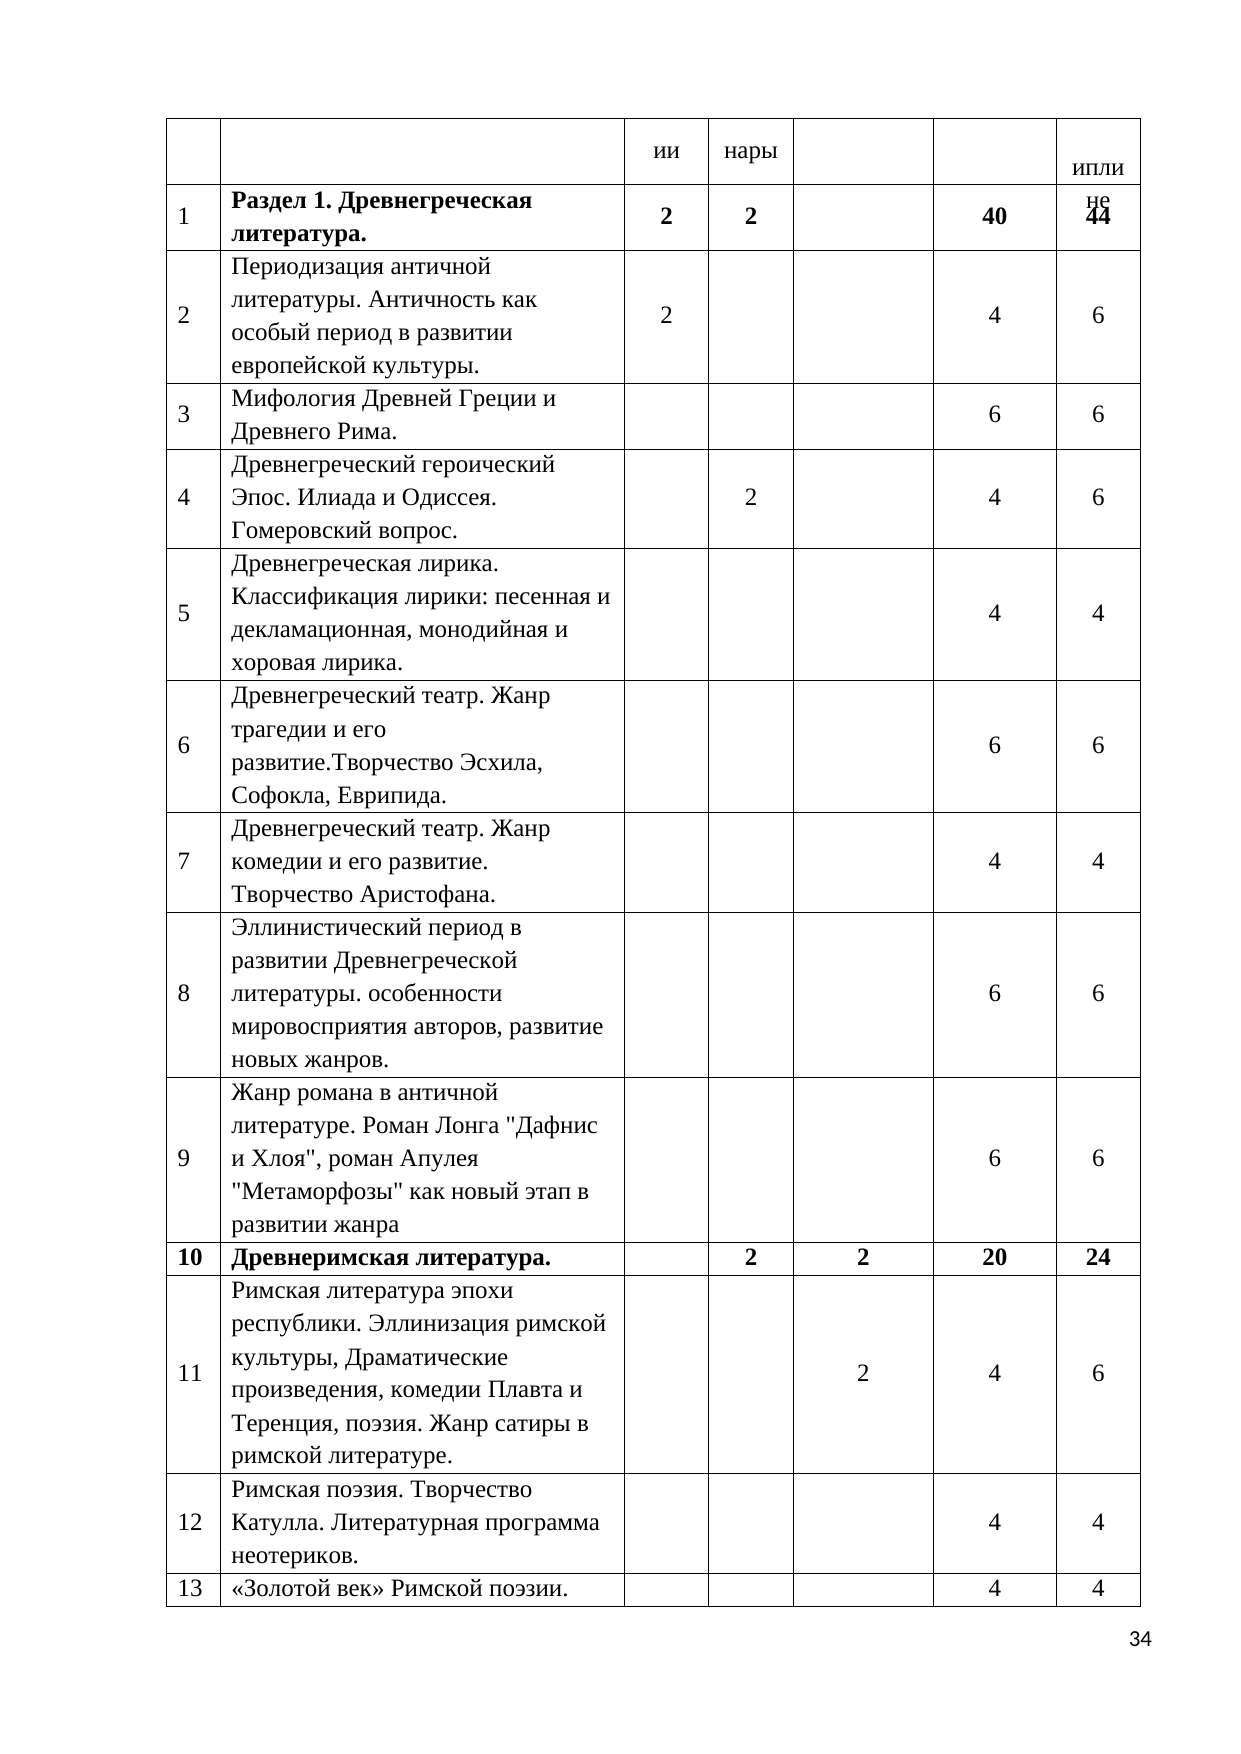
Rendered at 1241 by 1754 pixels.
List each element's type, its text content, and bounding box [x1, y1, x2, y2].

table_cell Древнеримская литература. [221, 1243, 624, 1275]
table_cell 2 [709, 450, 793, 548]
table_cell [794, 251, 933, 383]
table_cell 6 [1057, 251, 1140, 383]
table_cell [709, 813, 793, 911]
table_cell [625, 450, 708, 548]
table_cell 6 [1057, 1078, 1140, 1242]
table_cell Раздел 1. Древнегреческая литература. [221, 185, 624, 250]
table_cell 4 [934, 450, 1056, 548]
table_cell 2 [709, 185, 793, 250]
table_cell [794, 384, 933, 449]
table_cell 2 [167, 251, 220, 383]
table_cell 8 [167, 913, 220, 1077]
table_cell [709, 251, 793, 383]
table_cell [625, 813, 708, 911]
table_cell 11 [167, 1276, 220, 1473]
table_cell [794, 1574, 933, 1606]
table_cell Лекции [625, 119, 708, 184]
table_cell 9 [167, 1078, 220, 1242]
table_cell 12 [167, 1474, 220, 1572]
table_cell 4 [934, 1276, 1056, 1473]
table_cell 4 [934, 1574, 1056, 1606]
table_cell 6 [934, 384, 1056, 449]
table_cell [709, 384, 793, 449]
table_cell Древнегреческий героический Эпос. Илиада и Одиссея. Гомеровский вопрос. [221, 450, 624, 548]
table_cell [625, 549, 708, 680]
table_cell Древнегреческий театр. Жанр комедии и его развитие. Творчество Аристофана. [221, 813, 624, 911]
table_cell Римская поэзия. Творчество Катулла. Литературная программа неотериков. [221, 1474, 624, 1572]
table_cell [709, 1276, 793, 1473]
table_cell [794, 681, 933, 812]
table_cell 6 [1057, 681, 1140, 812]
table_cell 10 [167, 1243, 220, 1275]
table_cell [625, 1474, 708, 1572]
table_cell 6 [1057, 450, 1140, 548]
table_cell [625, 1078, 708, 1242]
table_cell 24 [1057, 1243, 1140, 1275]
table_cell 44 [1057, 185, 1140, 250]
table_cell 6 [1057, 384, 1140, 449]
table_cell [709, 1574, 793, 1606]
table_cell 4 [934, 251, 1056, 383]
table_cell [794, 549, 933, 680]
table_cell 6 [1057, 1276, 1140, 1473]
table_cell 1 [167, 185, 220, 250]
table_cell Периодизация античной литературы. Античность как особый период в развитии европейской культуры. [221, 251, 624, 383]
table_cell 2 [794, 1276, 933, 1473]
table_cell [625, 1276, 708, 1473]
table_cell [794, 813, 933, 911]
table_cell 2 [794, 1243, 933, 1275]
table_cell 4 [1057, 1474, 1140, 1572]
table_cell [794, 1078, 933, 1242]
table_cell 5 [167, 549, 220, 680]
table_cell 40 [934, 185, 1056, 250]
table_cell [709, 1474, 793, 1572]
table_cell Семинары [709, 119, 793, 184]
table_cell [625, 913, 708, 1077]
table_cell 7 [167, 813, 220, 911]
table_cell 4 [1057, 813, 1140, 911]
table_cell [794, 913, 933, 1077]
table_cell Древнегреческая лирика. Классификация лирики: песенная и декламационная, монодийная и хоровая лирика. [221, 549, 624, 680]
table_cell 6 [1057, 913, 1140, 1077]
table_cell [794, 1474, 933, 1572]
table_cell Жанр романа в античной литературе. Роман Лонга "Дафнис и Хлоя", роман Апулея "Метаморфозы" как новый этап в развитии жанра [221, 1078, 624, 1242]
table_cell 4 [934, 1474, 1056, 1572]
table_cell 4 [934, 813, 1056, 911]
table_cell 2 [709, 1243, 793, 1275]
table_cell [709, 681, 793, 812]
table_cell 4 [1057, 549, 1140, 680]
table_cell [709, 1078, 793, 1242]
table_cell Эллинистический период в развитии Древнегреческой литературы. особенности мировосприятия авторов, развитие новых жанров. [221, 913, 624, 1077]
table_cell Римская литература эпохи республики. Эллинизация римской культуры, Драматические произведения, комедии Плавта и Теренция, поэзия. Жанр сатиры в римской литературе. [221, 1276, 624, 1473]
table_cell [625, 1243, 708, 1275]
table_cell 4 [167, 450, 220, 548]
table_cell [794, 185, 933, 250]
table_cell 4 [1057, 1574, 1140, 1606]
table_cell 2 [625, 251, 708, 383]
table_cell 6 [934, 1078, 1056, 1242]
table_cell Древнегреческий театр. Жанр трагедии и его развитие.Творчество Эсхила, Софокла, Еврипида. [221, 681, 624, 812]
table_cell 4 [934, 549, 1056, 680]
table_cell Мифология Древней Греции и Древнего Рима. [221, 384, 624, 449]
table_cell [625, 384, 708, 449]
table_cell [221, 1574, 624, 1606]
table_cell [625, 681, 708, 812]
table_cell 2 [625, 185, 708, 250]
table_cell 13 [167, 1574, 220, 1606]
table_cell 20 [934, 1243, 1056, 1275]
table_cell 3 [167, 384, 220, 449]
table_cell 6 [934, 913, 1056, 1077]
table_cell [625, 1574, 708, 1606]
table_cell [794, 450, 933, 548]
table_cell 6 [934, 681, 1056, 812]
table_cell [709, 913, 793, 1077]
table_cell [709, 549, 793, 680]
table_cell 6 [167, 681, 220, 812]
